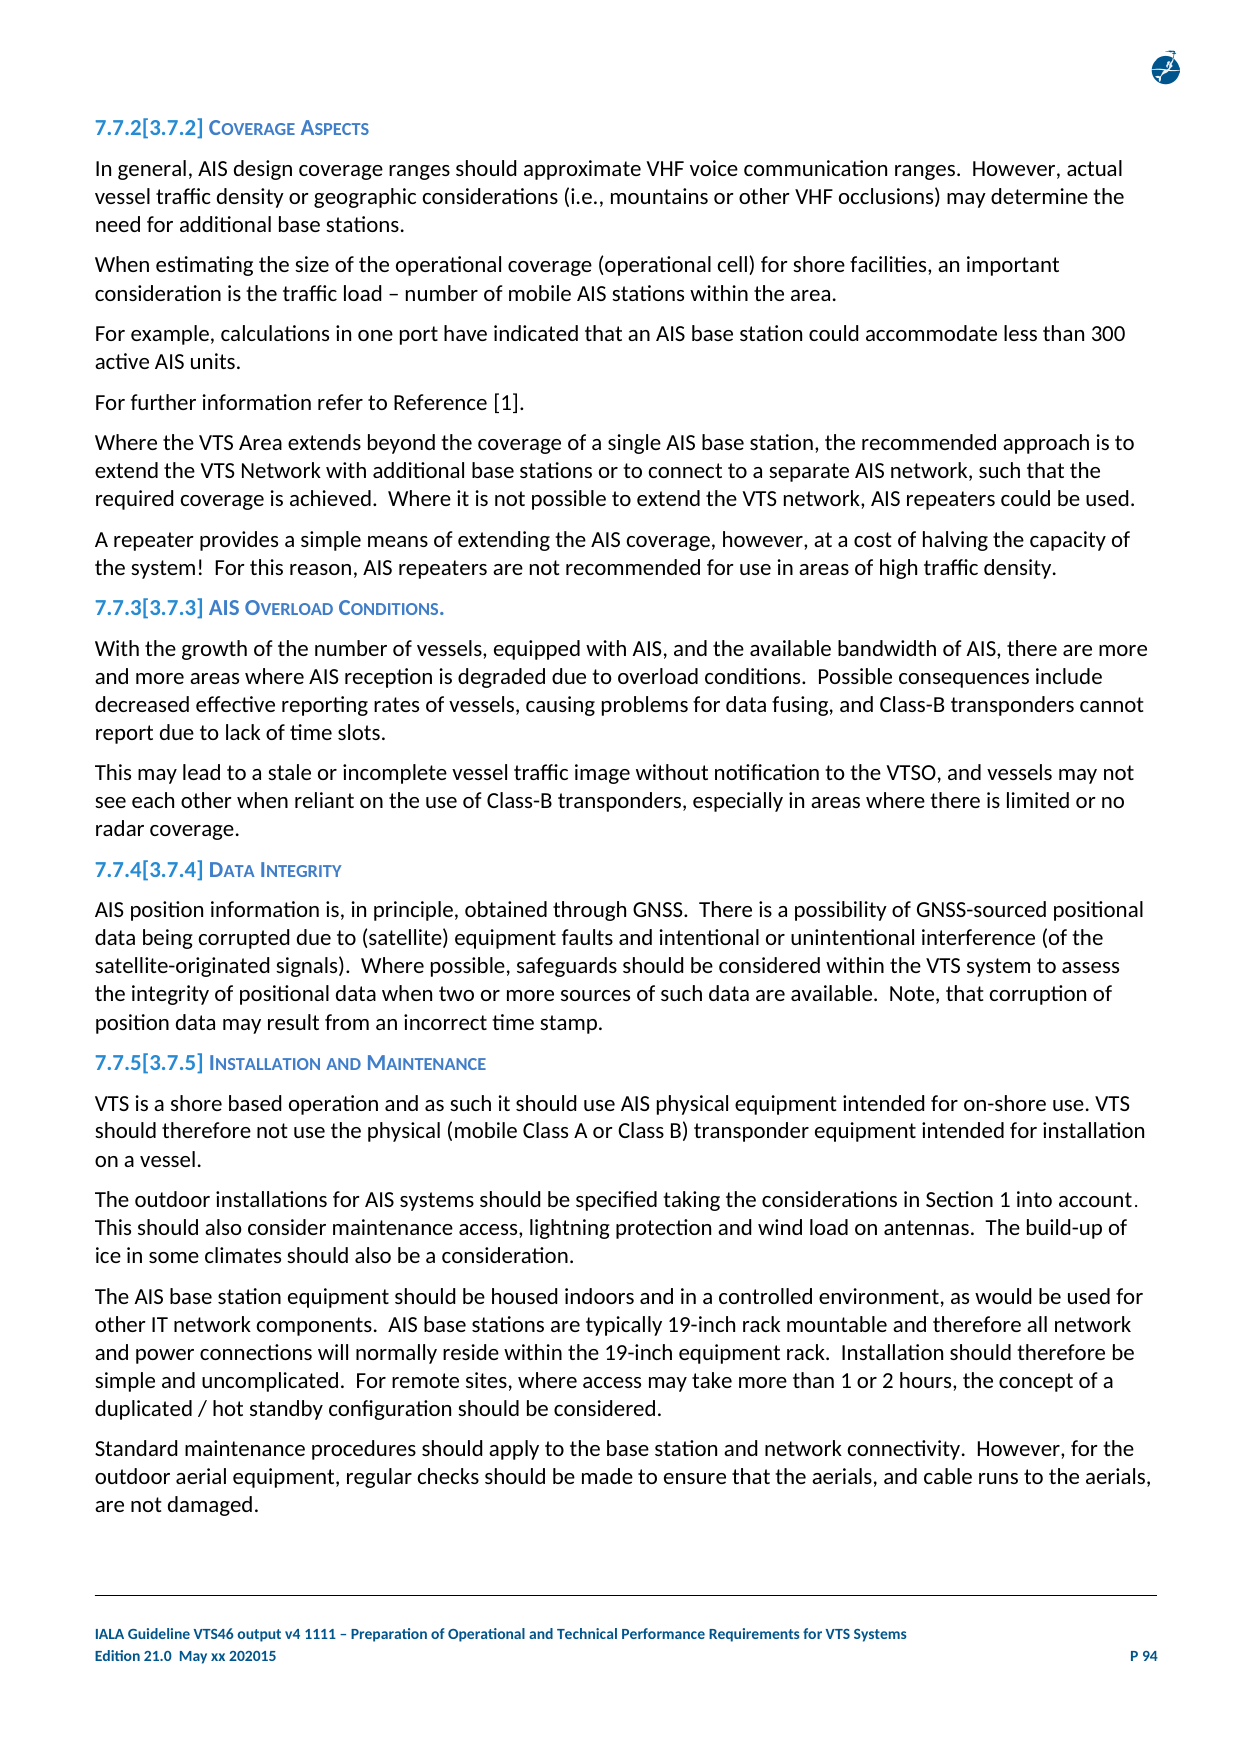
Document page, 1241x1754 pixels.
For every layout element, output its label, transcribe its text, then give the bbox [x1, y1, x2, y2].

text The outdoor installations for AIS systems should be specified taking the considerations in Section 1 into account. This should also consider maintenance access, lightning protection and wind load on antennas. The build-up of ice in some climates should also be a consideration. [94, 1185, 1157, 1269]
text For further information refer to Reference [1]. [94, 388, 1157, 416]
text VTS is a shore based operation and as such it should use AIS physical equipment intended for on-shore use. VTS should therefore not use the physical (mobile Class A or Class B) transponder equipment intended for installation on a vessel. [94, 1089, 1157, 1173]
text Where the VTS Area extends beyond the coverage of a single AIS base station, the recommended approach is to extend the VTS Network with additional base stations or to connect to a separate AIS network, such that the required coverage is achieved. Where it is not possible to extend the VTS network, AIS repeaters could be used. [94, 428, 1157, 512]
picture [1120, 0, 1239, 119]
subtitle AIS Overload Conditions. [94, 593, 1157, 621]
text A repeater provides a simple means of extending the AIS coverage, however, at a cost of halving the capacity of the system! For this reason, AIS repeaters are not recommended for use in areas of high traffic density. [94, 525, 1157, 581]
text For example, calculations in one port have indicated that an AIS base station could accommodate less than 300 active AIS units. [94, 319, 1157, 375]
text The AIS base station equipment should be housed indoors and in a controlled environment, as would be used for other IT network components. AIS base stations are typically 19-inch rack mountable and therefore all network and power connections will normally reside within the 19-inch equipment rack. Installation should therefore be simple and uncomplicated. For remote sites, where access may take more than 1 or 2 hours, the concept of a duplicated / hot standby configuration should be considered. [94, 1282, 1157, 1422]
subtitle Installation and Maintenance [94, 1048, 1157, 1076]
text AIS position information is, in principle, obtained through GNSS. There is a possibility of GNSS-sourced positional data being corrupted due to (satellite) equipment faults and intentional or unintentional interference (of the satellite-originated signals). Where possible, safeguards should be considered within the VTS system to assess the integrity of positional data when two or more sources of such data are available. Note, that corruption of position data may result from an incorrect time stamp. [94, 896, 1157, 1036]
text When estimating the size of the operational coverage (operational cell) for shore facilities, an important consideration is the traffic load – number of mobile AIS stations within the area. [94, 251, 1157, 307]
text This may lead to a stale or incomplete vessel traffic image without notification to the VTSO, and vessels may not see each other when reliant on the use of Class-B transponders, especially in areas where there is limited or no radar coverage. [94, 758, 1157, 842]
text Standard maintenance procedures should apply to the base station and network connectivity. However, for the outdoor aerial equipment, regular checks should be made to ensure that the aerials, and cable runs to the aerials, are not damaged. [94, 1434, 1157, 1518]
text In general, AIS design coverage ranges should approximate VHF voice communication ranges. However, actual vessel traffic density or geographic considerations (i.e., mountains or other VHF occlusions) may determine the need for additional base stations. [94, 154, 1157, 238]
text With the growth of the number of vessels, equipped with AIS, and the available bandwidth of AIS, there are more and more areas where AIS reception is degraded due to overload conditions. Possible consequences include decreased effective reporting rates of vessels, causing problems for data fusing, and Class-B transponders cannot report due to lack of time slots. [94, 634, 1157, 746]
subtitle Data Integrity [94, 855, 1157, 883]
subtitle Coverage Aspects [94, 113, 1157, 142]
